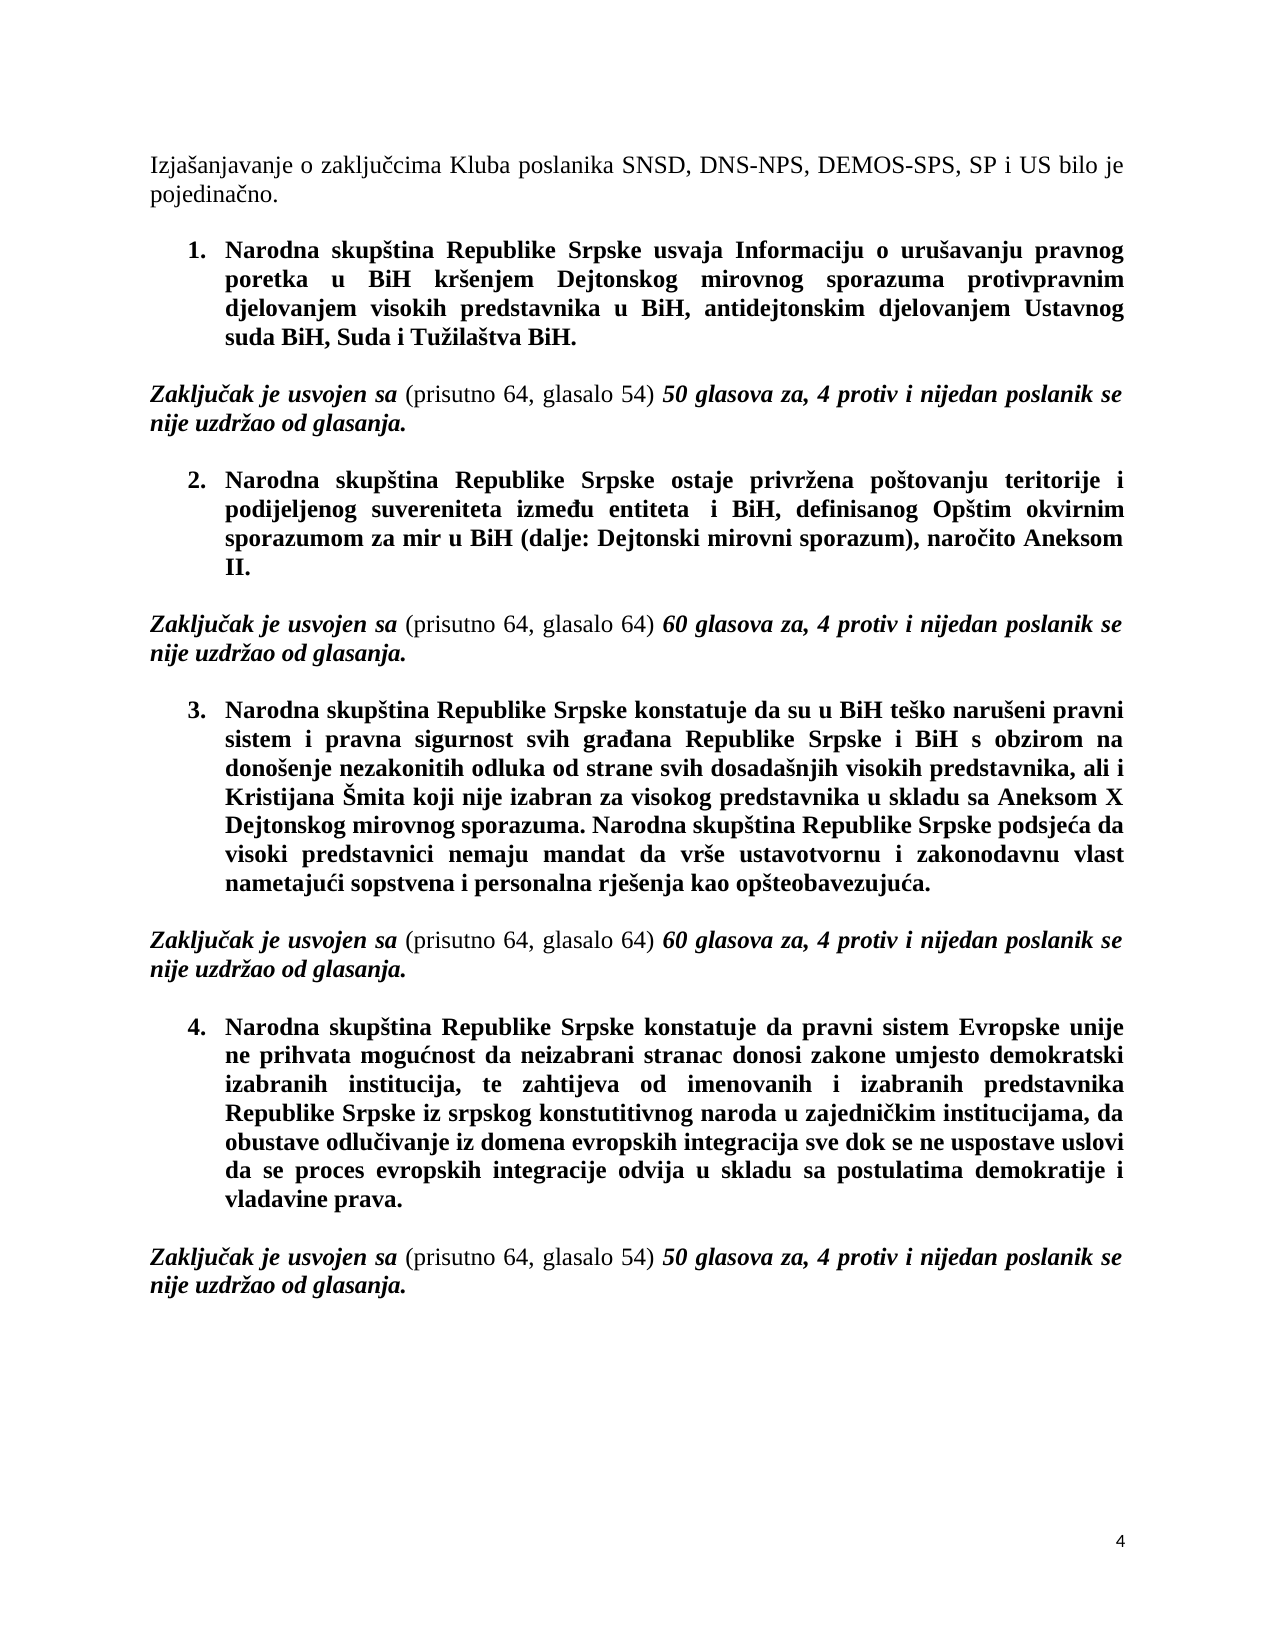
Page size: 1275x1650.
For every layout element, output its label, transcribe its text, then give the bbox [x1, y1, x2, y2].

text Zaključak je usvojen sa (prisutno 64, glasalo 64) 60 glasova za, 4 protiv i nijedan poslanik se nije uzdržao od glasanja. [150, 609, 1125, 667]
text Zaključak je usvojen sa (prisutno 64, glasalo 64) 60 glasova za, 4 protiv i nijedan poslanik se nije uzdržao od glasanja. [150, 926, 1125, 983]
list Narodna skupština Republike Srpske ostaje privržena poštovanju teritorije i podijeljenog suvereniteta između entiteta i BiH, definisanog Opštim okvirnim sporazumom za mir u BiH (dalje: Dejtonski mirovni sporazum), naročito Aneksom II. [187, 466, 1125, 581]
text Zaključak je usvojen sa (prisutno 64, glasalo 54) 50 glasova za, 4 protiv i nijedan poslanik se nije uzdržao od glasanja. [150, 1242, 1125, 1299]
list Narodna skupština Republike Srpske usvaja Informaciju o urušavanju pravnog poretka u BiH kršenjem Dejtonskog mirovnog sporazuma protivpravnim djelovanjem visokih predstavnika u BiH, antidejtonskim djelovanjem Ustavnog suda BiH, Suda i Tužilaštva BiH. [187, 236, 1125, 351]
list Narodna skupština Republike Srpske konstatuje da su u BiH teško narušeni pravni sistem i pravna sigurnost svih građana Republike Srpske i BiH s obzirom na donošenje nezakonitih odluka od strane svih dosadašnjih visokih predstavnika, ali i Kristijana Šmita koji nije izabran za visokog predstavnika u skladu sa Aneksom X Dejtonskog mirovnog sporazuma. Narodna skupština Republike Srpske podsjeća da visoki predstavnici nemaju mandat da vrše ustavotvornu i zakonodavnu vlast nametajući sopstvena i personalna rješenja kao opšteobavezujuća. [187, 696, 1125, 897]
list Narodna skupština Republike Srpske konstatuje da pravni sistem Evropske unije ne prihvata mogućnost da neizabrani stranac donosi zakone umjesto demokratski izabranih institucija, te zahtijeva od imenovanih i izabranih predstavnika Republike Srpske iz srpskog konstutitivnog naroda u zajedničkim institucijama, da obustave odlučivanje iz domena evropskih integracija sve dok se ne uspostave uslovi da se proces evropskih integracije odvija u skladu sa postulatima demokratije i vladavine prava. [187, 1012, 1125, 1213]
text Zaključak je usvojen sa (prisutno 64, glasalo 54) 50 glasova za, 4 protiv i nijedan poslanik se nije uzdržao od glasanja. [150, 379, 1125, 437]
text Izjašanjavanje o zaključcima Kluba poslanika SNSD, DNS-NPS, DEMOS-SPS, SP i US bilo je pojedinačno. [150, 150, 1125, 207]
